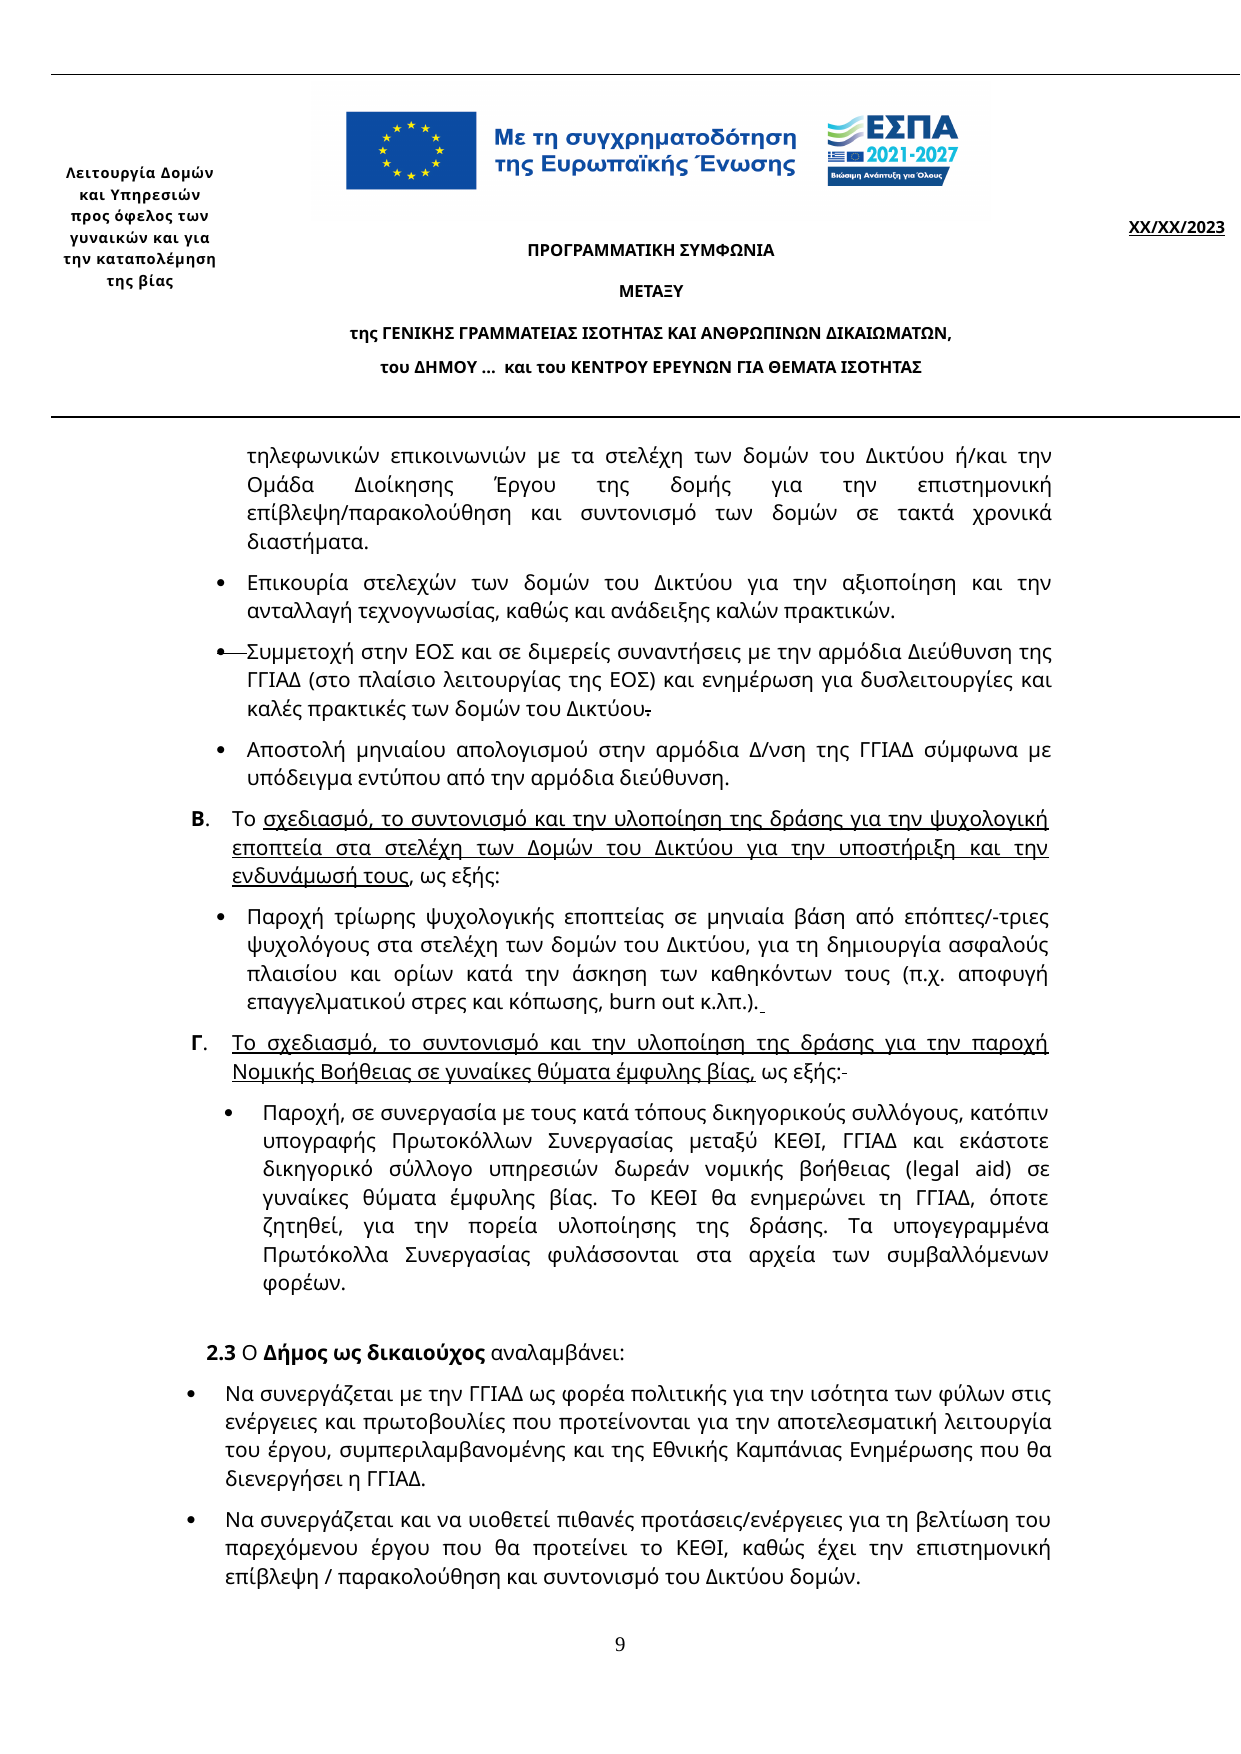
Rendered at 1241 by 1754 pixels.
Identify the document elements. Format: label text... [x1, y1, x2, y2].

list Συμμετοχή στην ΕΟΣ και σε διμερείς συναντήσεις με την αρμόδια Διεύθυνση της ΓΓΙΑΔ (στο πλαίσιο λειτουργίας της ΕΟΣ) και ενημέρωση για δυσλειτουργίες και καλές πρακτικές των δομών του Δικτύου. [217, 637, 1053, 722]
list Αποστολή μηνιαίου απολογισμού στην αρμόδια Δ/νση της ΓΓΙΑΔ σύμφωνα με υπόδειγμα εντύπου από την αρμόδια διεύθυνση. [217, 735, 1053, 792]
text Β. Το σχεδιασμό, το συντονισμό και την υλοποίηση της δράσης για την ψυχολογική εποπτεία στα στελέχη των Δομών του Δικτύου για την υποστήριξη και την ενδυνάμωσή τους, ως εξής: [191, 804, 1050, 889]
picture [311, 81, 991, 221]
list Να συνεργάζεται και να υιοθετεί πιθανές προτάσεις/ενέργειες για τη βελτίωση του παρεχόμενου έργου που θα προτείνει το ΚΕΘΙ, καθώς έχει την επιστημονική επίβλεψη / παρακολούθηση και συντονισμό του Δικτύου δομών. [187, 1505, 1053, 1590]
list Να συνεργάζεται με την ΓΓΙΑΔ ως φορέα πολιτικής για την ισότητα των φύλων στις ενέργειες και πρωτοβουλίες που προτείνονται για την αποτελεσματική λειτουργία του έργου, συμπεριλαμβανομένης και της Εθνικής Καμπάνιας Ενημέρωσης που θα διενεργήσει η ΓΓΙΑΔ. [187, 1379, 1053, 1492]
text 2.3 Ο Δήμος ως δικαιούχος αναλαμβάνει: [206, 1338, 1053, 1366]
list Παροχή τρίωρης ψυχολογικής εποπτείας σε μηνιαία βάση από επόπτες/-τριες ψυχολόγους στα στελέχη των δομών του Δικτύου, για τη δημιουργία ασφαλούς πλαισίου και ορίων κατά την άσκηση των καθηκόντων τους (π.χ. αποφυγή επαγγελματικού στρες και κόπωσης, burn out κ.λπ.). [217, 902, 1050, 1016]
list Παροχή, σε συνεργασία με τους κατά τόπους δικηγορικούς συλλόγους, κατόπιν υπογραφής Πρωτοκόλλων Συνεργασίας μεταξύ ΚΕΘΙ, ΓΓΙΑΔ και εκάστοτε δικηγορικό σύλλογο υπηρεσιών δωρεάν νομικής βοήθειας (legal aid) σε γυναίκες θύματα έμφυλης βίας. Το ΚΕΘΙ θα ενημερώνει τη ΓΓΙΑΔ, όποτε ζητηθεί, για την πορεία υλοποίησης της δράσης. Τα υπογεγραμμένα Πρωτόκολλα Συνεργασίας φυλάσσονται στα αρχεία των συμβαλλόμενων φορέων. [225, 1098, 1050, 1297]
text Γ. Το σχεδιασμό, το συντονισμό και την υλοποίηση της δράσης για την παροχή Νομικής Βοήθειας σε γυναίκες θύματα έμφυλης βίας, ως εξής: [191, 1028, 1050, 1085]
list Επικουρία στελεχών των δομών του Δικτύου για την αξιοποίηση και την ανταλλαγή τεχνογνωσίας, καθώς και ανάδειξης καλών πρακτικών. [217, 568, 1053, 624]
